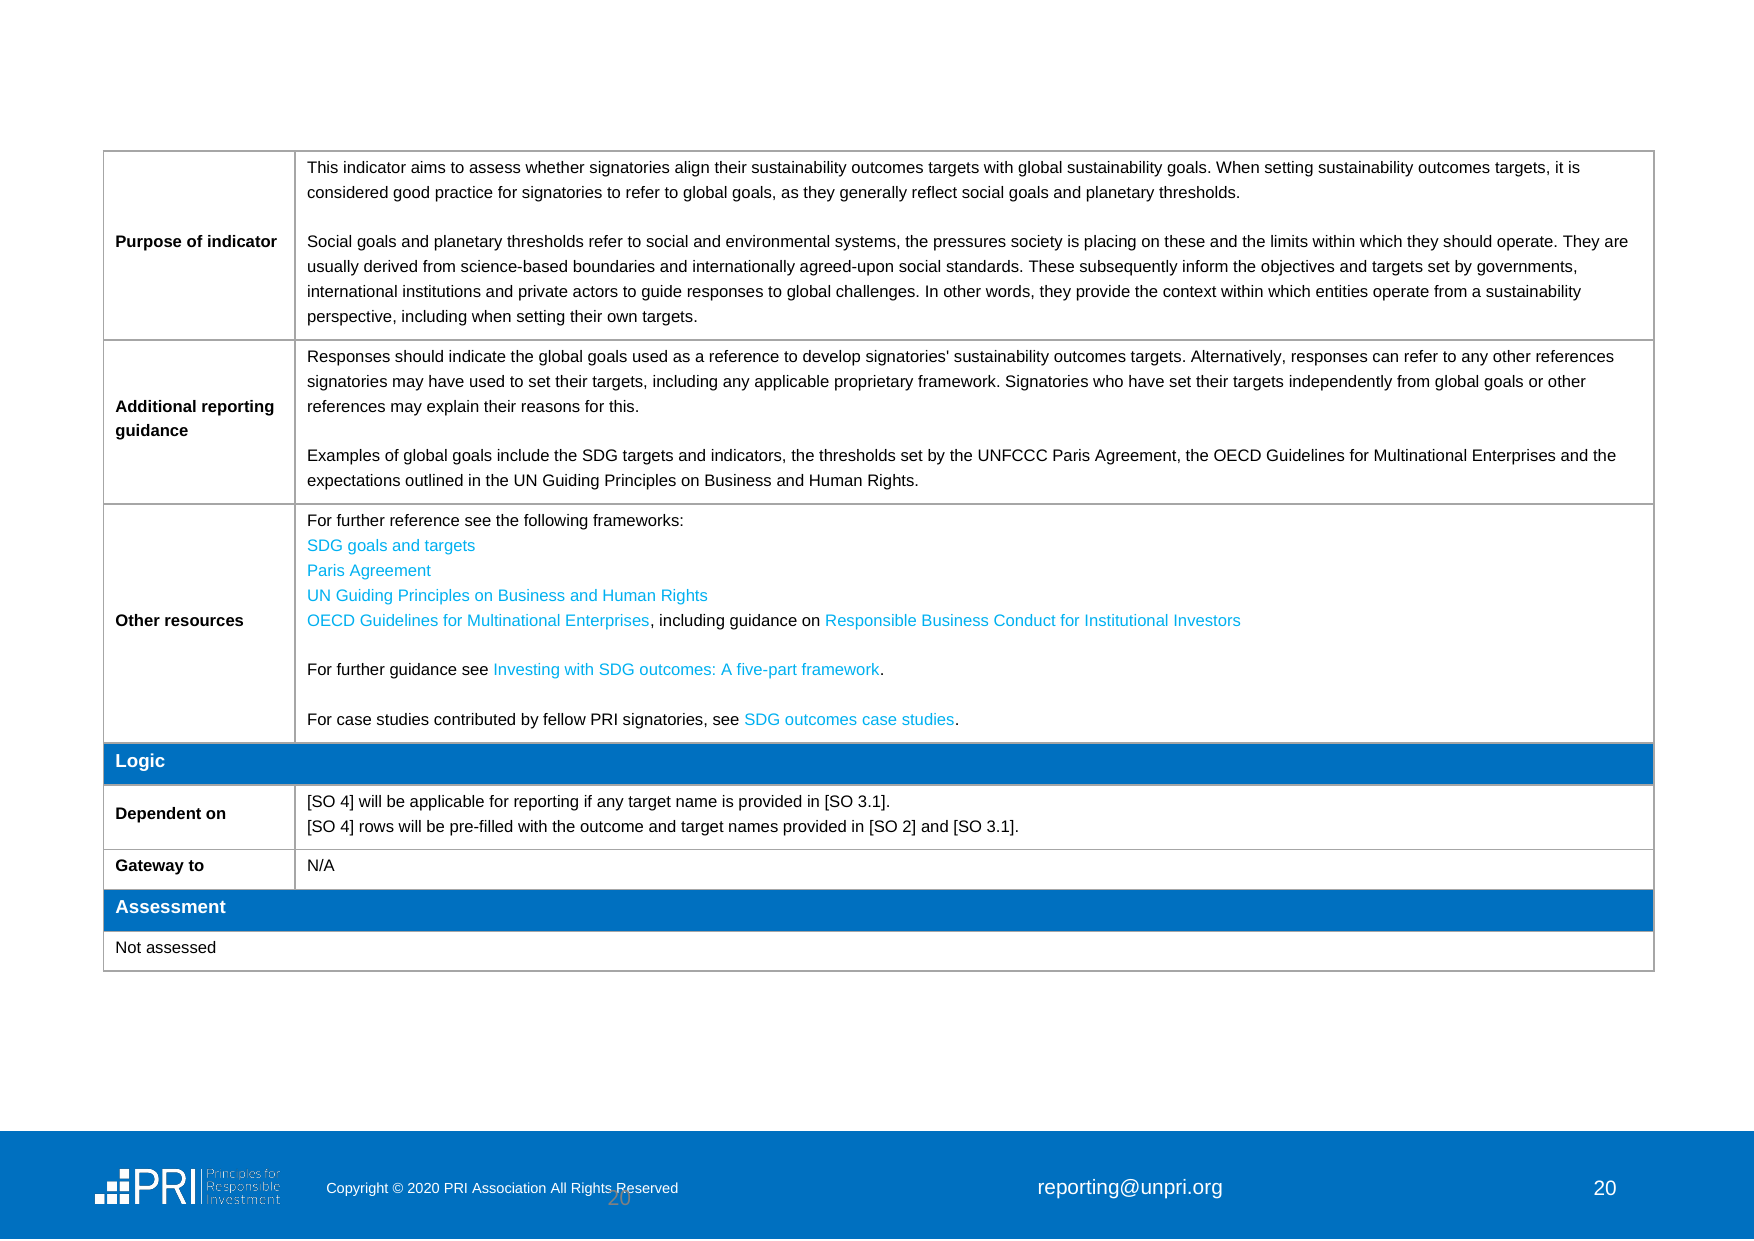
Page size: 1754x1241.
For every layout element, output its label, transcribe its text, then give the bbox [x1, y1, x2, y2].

table_cell This indicator aims to assess whether signatories align their sustainability outcomes targets with global sustainability goals. When setting sustainability outcomes targets, it is considered good practice for signatories to refer to global goals, as they generally reflect social goals and planetary thresholds. Social goals and planetary thresholds refer to social and environmental systems, the pressures society is placing on these and the limits within which they should operate. They are usually derived from science-based boundaries and internationally agreed-upon social standards. These subsequently inform the objectives and targets set by governments, international institutions and private actors to guide responses to global challenges. In other words, they provide the context within which entities operate from a sustainability perspective, including when setting their own targets. [296, 152, 1653, 339]
picture [92, 1166, 282, 1207]
table_cell Not assessed [104, 932, 1653, 970]
table_cell Other resources [104, 505, 294, 742]
table_cell N/A [296, 850, 1653, 888]
table_cell For further reference see the following frameworks: SDG goals and targets Paris Agreement UN Guiding Principles on Business and Human Rights OECD Guidelines for Multinational Enterprises, including guidance on Responsible Business Conduct for Institutional Investors For further guidance see Investing with SDG outcomes: A five-part framework. For case studies contributed by fellow PRI signatories, see SDG outcomes case studies. [296, 505, 1653, 742]
table_cell [SO 4] will be applicable for reporting if any target name is provided in [SO 3.1]. [SO 4] rows will be pre-filled with the outcome and target names provided in [SO 2] and [SO 3.1]. [296, 786, 1653, 849]
table_cell Gateway to [104, 850, 294, 888]
table_cell Assessment [104, 890, 1653, 931]
table_cell Additional reporting guidance [104, 341, 294, 503]
table_cell Purpose of indicator [104, 152, 294, 339]
picture [498, 590, 506, 601]
picture [398, 590, 404, 601]
table_cell Logic [104, 744, 1653, 784]
table_cell Dependent on [104, 786, 294, 849]
table_cell Responses should indicate the global goals used as a reference to develop signatories' sustainability outcomes targets. Alternatively, responses can refer to any other references signatories may have used to set their targets, including any applicable proprietary framework. Signatories who have set their targets independently from global goals or other references may explain their reasons for this. Examples of global goals include the SDG targets and indicators, the thresholds set by the UNFCCC Paris Agreement, the OECD Guidelines for Multinational Enterprises and the expectations outlined in the UN Guiding Principles on Business and Human Rights. [296, 341, 1653, 503]
